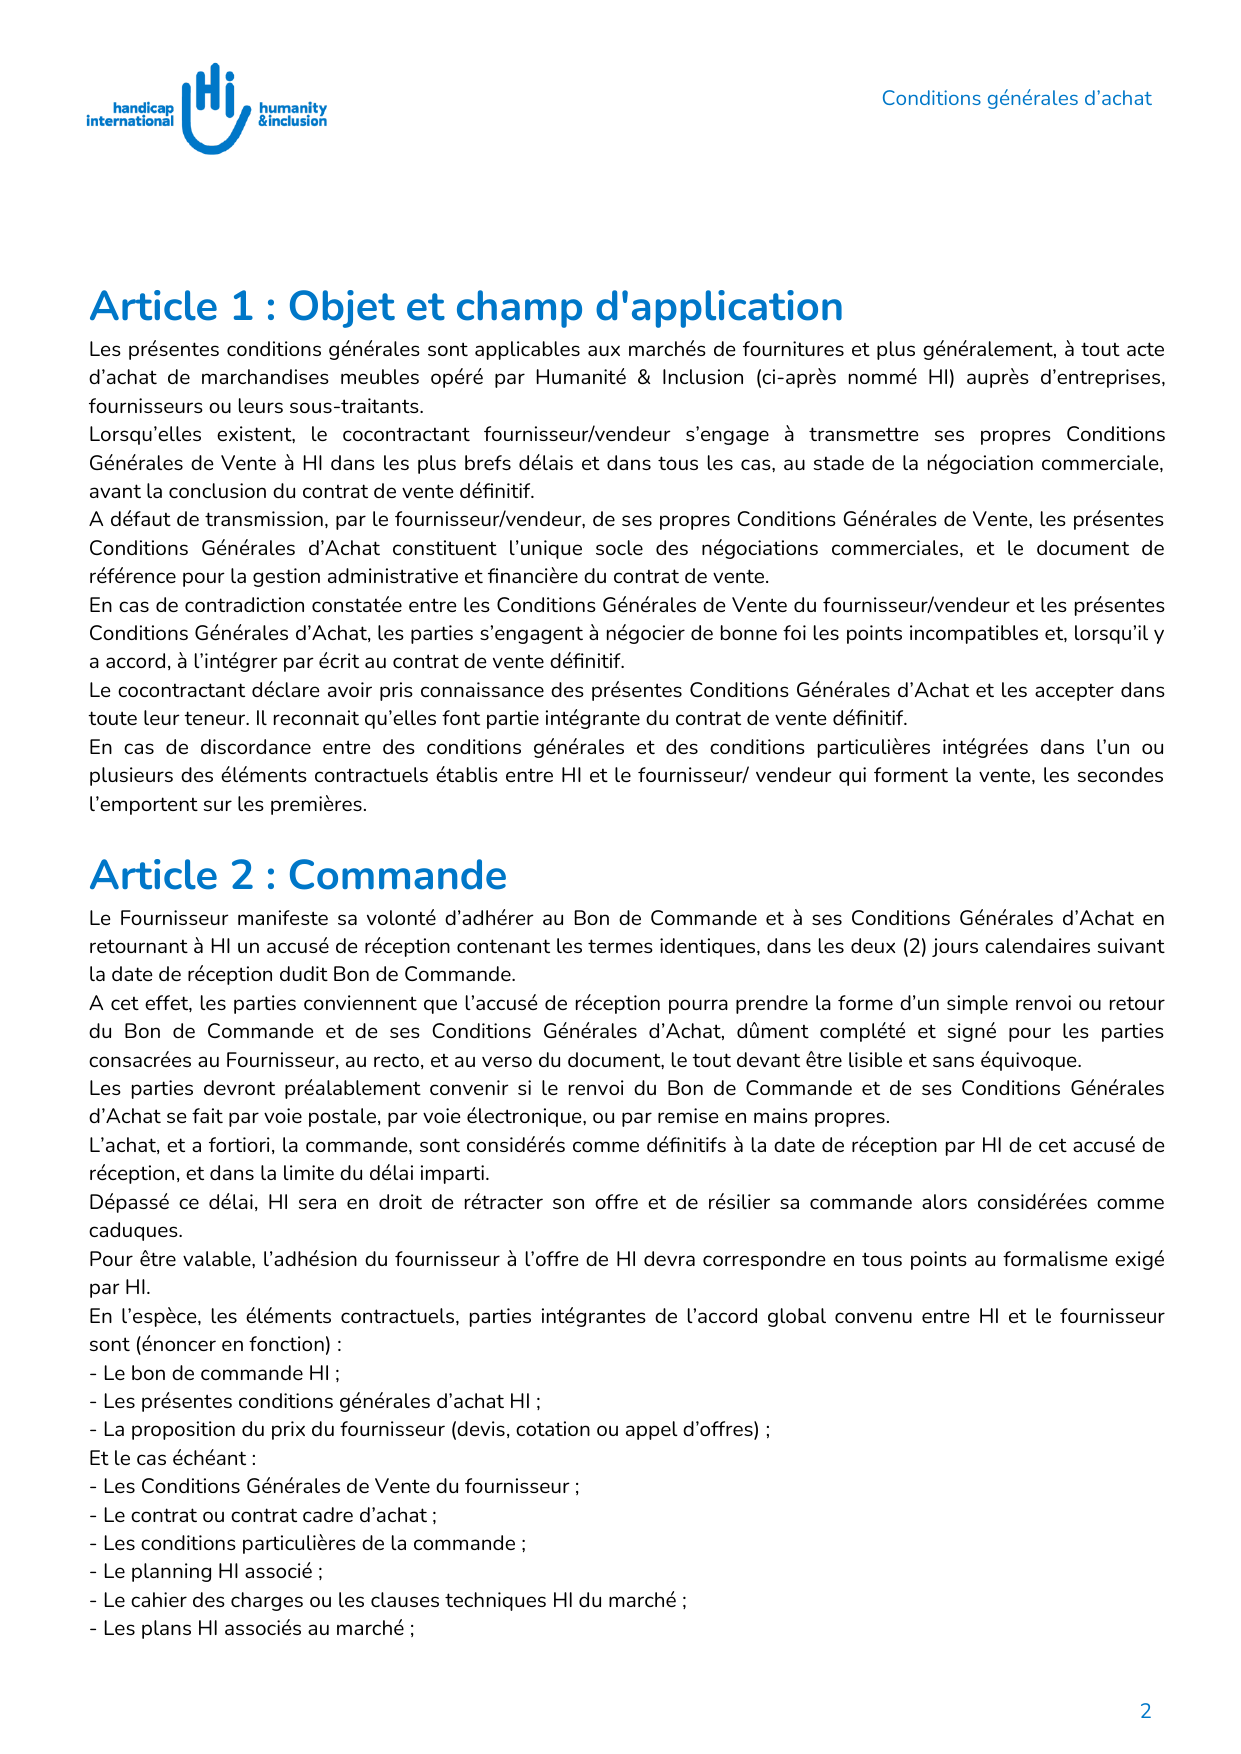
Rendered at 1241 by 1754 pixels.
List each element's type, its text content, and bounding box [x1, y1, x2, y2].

text - Les conditions particulières de la commande ; [89, 1529, 1167, 1558]
text - Les plans HI associés au marché ; [89, 1615, 1167, 1643]
text - Le planning HI associé ; [89, 1558, 1167, 1586]
text En cas de contradiction constatée entre les Conditions Générales de Vente du fournisseur/vendeur et les présentes Conditions Générales d’Achat, les parties s’engagent à négocier de bonne foi les points incompatibles et, lorsqu’il y a accord, à l’intégrer par écrit au contrat de vente définitif. [89, 591, 1167, 676]
text Lorsqu’elles existent, le cocontractant fournisseur/vendeur s’engage à transmettre ses propres Conditions Générales de Vente à HI dans les plus brefs délais et dans tous les cas, au stade de la négociation commerciale, avant la conclusion du contrat de vente définitif. [89, 420, 1167, 506]
text Le Fournisseur manifeste sa volonté d’adhérer au Bon de Commande et à ses Conditions Générales d’Achat en retournant à HI un accusé de réception contenant les termes identiques, dans les deux (2) jours calendaires suivant la date de réception dudit Bon de Commande. [89, 904, 1167, 989]
text A défaut de transmission, par le fournisseur/vendeur, de ses propres Conditions Générales de Vente, les présentes Conditions Générales d’Achat constituent l’unique socle des négociations commerciales, et le document de référence pour la gestion administrative et financière du contrat de vente. [89, 506, 1167, 591]
text Pour être valable, l’adhésion du fournisseur à l’offre de HI devra correspondre en tous points au formalisme exigé par HI. [89, 1245, 1167, 1302]
subtitle Article 1 : Objet et champ d'application [89, 278, 1167, 335]
text - Le bon de commande HI ; [89, 1359, 1167, 1387]
text Le cocontractant déclare avoir pris connaissance des présentes Conditions Générales d’Achat et les accepter dans toute leur teneur. Il reconnait qu’elles font partie intégrante du contrat de vente définitif. [89, 676, 1167, 733]
text - Les présentes conditions générales d’achat HI ; [89, 1387, 1167, 1416]
text Les parties devront préalablement convenir si le renvoi du Bon de Commande et de ses Conditions Générales d’Achat se fait par voie postale, par voie électronique, ou par remise en mains propres. [89, 1074, 1167, 1131]
text - La proposition du prix du fournisseur (devis, cotation ou appel d’offres) ; [89, 1416, 1167, 1444]
text A cet effet, les parties conviennent que l’accusé de réception pourra prendre la forme d’un simple renvoi ou retour du Bon de Commande et de ses Conditions Générales d’Achat, dûment complété et signé pour les parties consacrées au Fournisseur, au recto, et au verso du document, le tout devant être lisible et sans équivoque. [89, 989, 1167, 1074]
text L’achat, et a fortiori, la commande, sont considérés comme définitifs à la date de réception par HI de cet accusé de réception, et dans la limite du délai imparti. [89, 1131, 1167, 1188]
subtitle Article 2 : Commande [89, 847, 1167, 904]
text - Le contrat ou contrat cadre d’achat ; [89, 1501, 1167, 1529]
text En l’espèce, les éléments contractuels, parties intégrantes de l’accord global convenu entre HI et le fournisseur sont (énoncer en fonction) : [89, 1302, 1167, 1359]
text En cas de discordance entre des conditions générales et des conditions particulières intégrées dans l’un ou plusieurs des éléments contractuels établis entre HI et le fournisseur/ vendeur qui forment la vente, les secondes l’emportent sur les premières. [89, 733, 1167, 818]
text - Les Conditions Générales de Vente du fournisseur ; [89, 1473, 1167, 1501]
text - Le cahier des charges ou les clauses techniques HI du marché ; [89, 1586, 1167, 1615]
text Dépassé ce délai, HI sera en droit de rétracter son offre et de résilier sa commande alors considérées comme caduques. [89, 1188, 1167, 1245]
text Et le cas échéant : [89, 1444, 1167, 1473]
picture [78, 55, 334, 163]
text Les présentes conditions générales sont applicables aux marchés de fournitures et plus généralement, à tout acte d’achat de marchandises meubles opéré par Humanité & Inclusion (ci-après nommé HI) auprès d’entreprises, fournisseurs ou leurs sous-traitants. [89, 335, 1167, 420]
